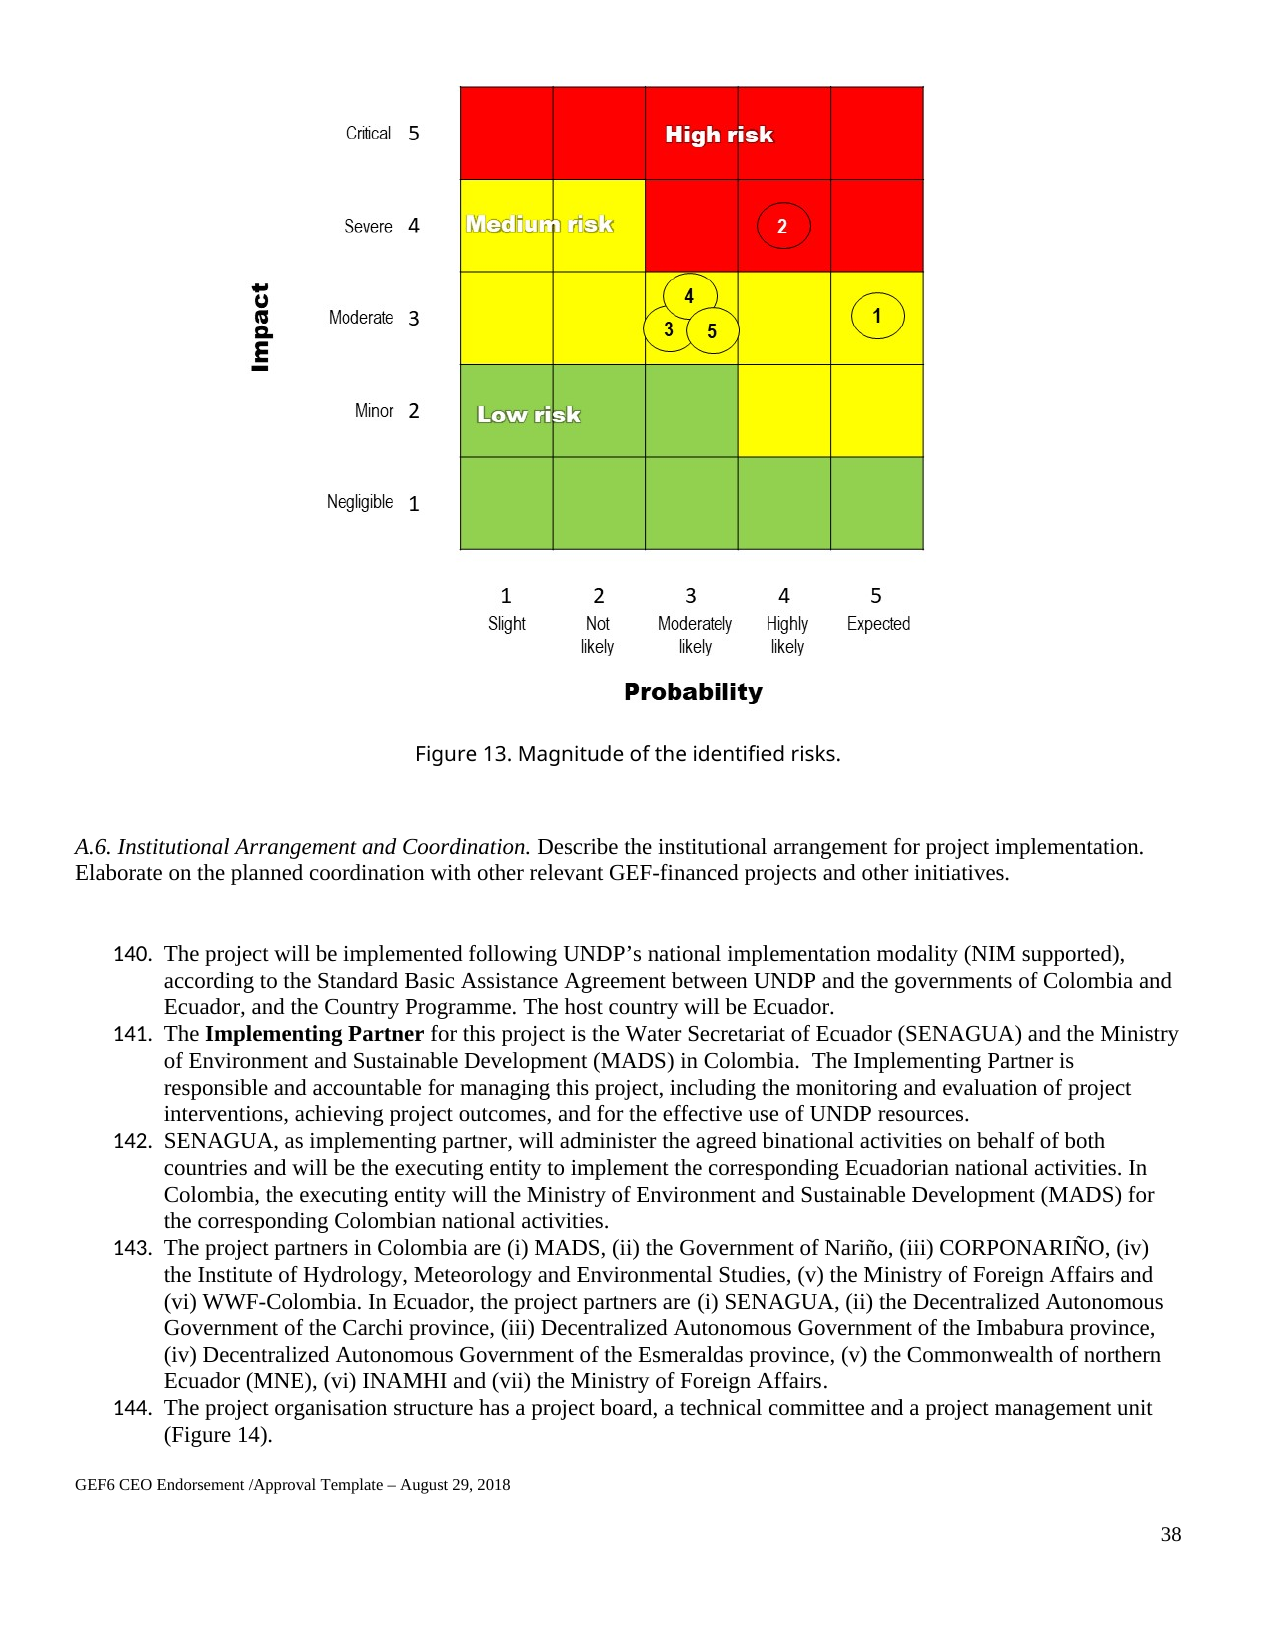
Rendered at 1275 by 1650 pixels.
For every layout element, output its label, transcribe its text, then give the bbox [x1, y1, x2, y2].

text A.6. Institutional Arrangement and Coordination. Describe the institutional arrangement for project implementation. Elaborate on the planned coordination with other relevant GEF-financed projects and other initiatives. [75, 833, 1181, 886]
picture [158, 75, 1098, 714]
list SENAGUA, as implementing partner, will administer the agreed binational activities on behalf of both countries and will be the executing entity to implement the corresponding Ecuadorian national activities. In Colombia, the executing entity will the Ministry of Environment and Sustainable Development (MADS) for the corresponding Colombian national activities. [112, 1126, 1181, 1233]
list The project will be implemented following UNDP’s national implementation modality (NIM supported), according to the Standard Basic Assistance Agreement between UNDP and the governments of Colombia and Ecuador, and the Country Programme. The host country will be Ecuador. [112, 939, 1181, 1019]
list The Implementing Partner for this project is the Water Secretariat of Ecuador (SENAGUA) and the Ministry of Environment and Sustainable Development (MADS) in Colombia. The Implementing Partner is responsible and accountable for managing this project, including the monitoring and evaluation of project interventions, achieving project outcomes, and for the effective use of UNDP resources. [112, 1019, 1181, 1126]
list The project partners in Colombia are (i) MADS, (ii) the Government of Nariño, (iii) CORPONARIÑO, (iv) the Institute of Hydrology, Meteorology and Environmental Studies, (v) the Ministry of Foreign Affairs and (vi) WWF-Colombia. In Ecuador, the project partners are (i) SENAGUA, (ii) the Decentralized Autonomous Government of the Carchi province, (iii) Decentralized Autonomous Government of the Imbabura province, (iv) Decentralized Autonomous Government of the Esmeraldas province, (v) the Commonwealth of northern Ecuador (MNE), (vi) INAMHI and (vii) the Ministry of Foreign Affairs. [112, 1233, 1181, 1393]
